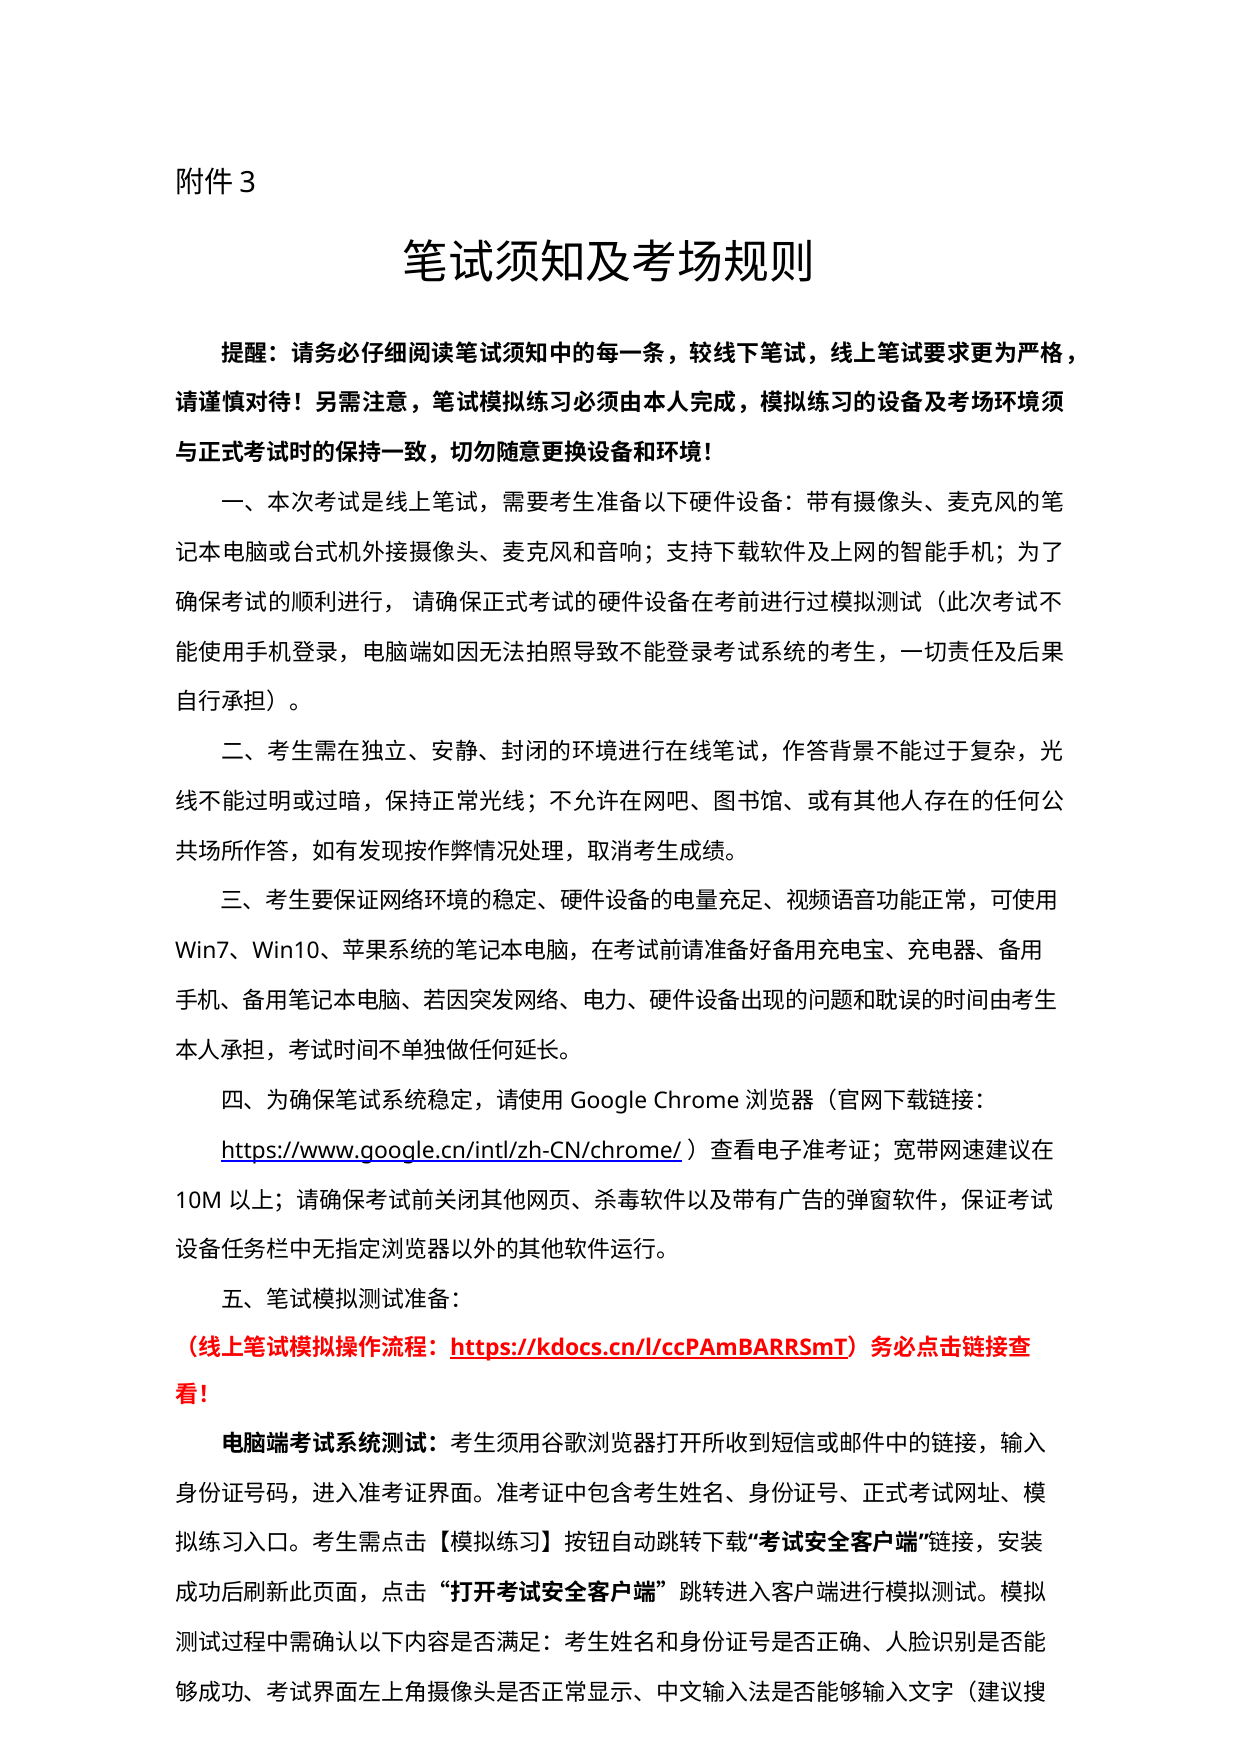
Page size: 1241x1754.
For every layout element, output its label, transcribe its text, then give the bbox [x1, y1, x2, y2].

text 三、考生要保证网络环境的稳定、硬件设备的电量充足、视频语音功能正常，可使用Win7、Win10、苹果系统的笔记本电脑，在考试前请准备好备用充电宝、充电器、备用手机、备用笔记本电脑、若因突发网络、电力、硬件设备出现的问题和耽误的时间由考生本人承担，考试时间不单独做任何延长。 [175, 882, 1065, 1065]
text 提醒：请务必仔细阅读笔试须知中的每一条，较线下笔试，线上笔试要求更为严格，请谨慎对待！另需注意，笔试模拟练习必须由本人完成，模拟练习的设备及考场环境须与正式考试时的保持一致，切勿随意更换设备和环境！ [175, 334, 1065, 467]
list （线上笔试模拟操作流程：https://kdocs.cn/l/ccPAmBARRSmT）务必点击链接查看！ [175, 1331, 1065, 1409]
text 一、本次考试是线上笔试，需要考生准备以下硬件设备：带有摄像头、麦克风的笔记本电脑或台式机外接摄像头、麦克风和音响；支持下载软件及上网的智能手机；为了确保考试的顺利进行， 请确保正式考试的硬件设备在考前进行过模拟测试（此次考试不能使用手机登录，电脑端如因无法拍照导致不能登录考试系统的考生，一切责任及后果自行承担）。 [175, 484, 1065, 716]
text 二、考生需在独立、安静、封闭的环境进行在线笔试，作答背景不能过于复杂，光线不能过明或过暗，保持正常光线；不允许在网吧、图书馆、或有其他人存在的任何公共场所作答，如有发现按作弊情况处理，取消考生成绩。 [175, 733, 1065, 866]
text https://www.google.cn/intl/zh-CN/chrome/ ）查看电子准考证；宽带网速建议在 10M 以上；请确保考试前关闭其他网页、杀毒软件以及带有广告的弹窗软件，保证考试设备任务栏中无指定浏览器以外的其他软件运行。 [175, 1132, 1065, 1264]
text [175, 1425, 1065, 1707]
list 笔试模拟测试准备： [175, 1281, 1065, 1314]
text 四、为确保笔试系统稳定，请使用 Google Chrome 浏览器（官网下载链接： [175, 1082, 1065, 1115]
text 附件3 [175, 158, 1042, 201]
text 笔试须知及考场规则 [175, 230, 1042, 292]
